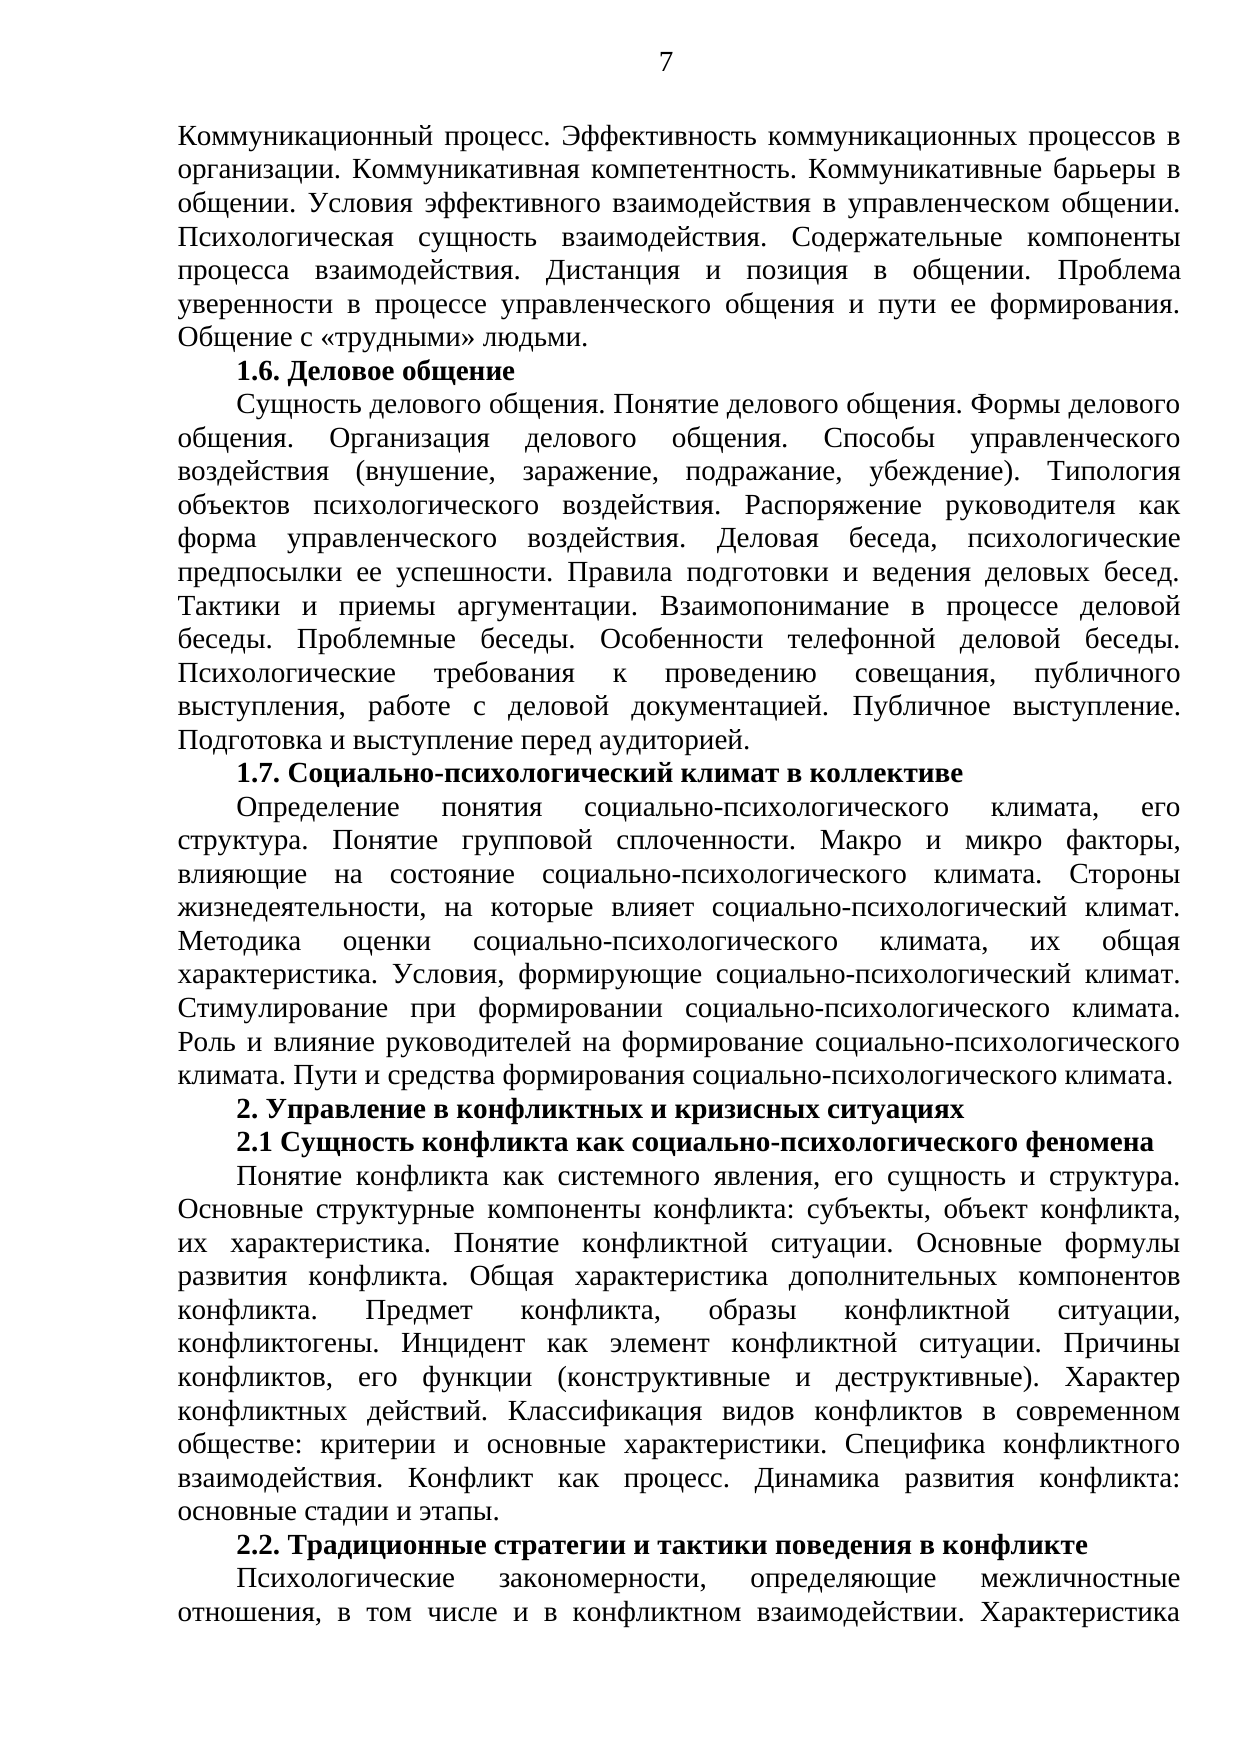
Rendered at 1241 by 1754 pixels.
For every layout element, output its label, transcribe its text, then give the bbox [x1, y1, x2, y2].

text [177, 1560, 1181, 1627]
text 1.6. Деловое общение [177, 353, 1181, 386]
text Понятие конфликта как системного явления, его сущность и структура. Основные структурные компоненты конфликта: субъекты, объект конфликта, их характеристика. Понятие конфликтной ситуации. Основные формулы развития конфликта. Общая характеристика дополнительных компонентов конфликта. Предмет конфликта, образы конфликтной ситуации, конфликтогены. Инцидент как элемент конфликтной ситуации. Причины конфликтов, его функции (конструктивные и деструктивные). Характер конфликтных действий. Классификация видов конфликтов в современном обществе: критерии и основные характеристики. Специфика конфликтного взаимодействия. Конфликт как процесс. Динамика развития конфликта: основные стадии и этапы. [177, 1158, 1181, 1527]
text Сущность делового общения. Понятие делового общения. Формы делового общения. Организация делового общения. Способы управленческого воздействия (внушение, заражение, подражание, убеждение). Типология объектов психологического воздействия. Распоряжение руководителя как форма управленческого воздействия. Деловая беседа, психологические предпосылки ее успешности. Правила подготовки и ведения деловых бесед. Тактики и приемы аргументации. Взаимопонимание в процессе деловой беседы. Проблемные беседы. Особенности телефонной деловой беседы. Психологические требования к проведению совещания, публичного выступления, работе с деловой документацией. Публичное выступление. Подготовка и выступление перед аудиторией. [177, 386, 1181, 755]
text 1.7. Социально-психологический климат в коллективе [177, 755, 1181, 789]
text Определение понятия социально-психологического климата, его структура. Понятие групповой сплоченности. Макро и микро факторы, влияющие на состояние социально-психологического климата. Стороны жизнедеятельности, на которые влияет социально-психологический климат. Методика оценки социально-психологического климата, их общая характеристика. Условия, формирующие социально-психологический климат. Стимулирование при формировании социально-психологического климата. Роль и влияние руководителей на формирование социально-психологического климата. Пути и средства формирования социально-психологического климата. [177, 789, 1181, 1091]
text 2.2. Традиционные стратегии и тактики поведения в конфликте [177, 1527, 1181, 1560]
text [177, 118, 1181, 353]
text 2. Управление в конфликтных и кризисных ситуациях [177, 1091, 1181, 1124]
text 2.1 Сущность конфликта как социально-психологического феномена [177, 1124, 1181, 1158]
